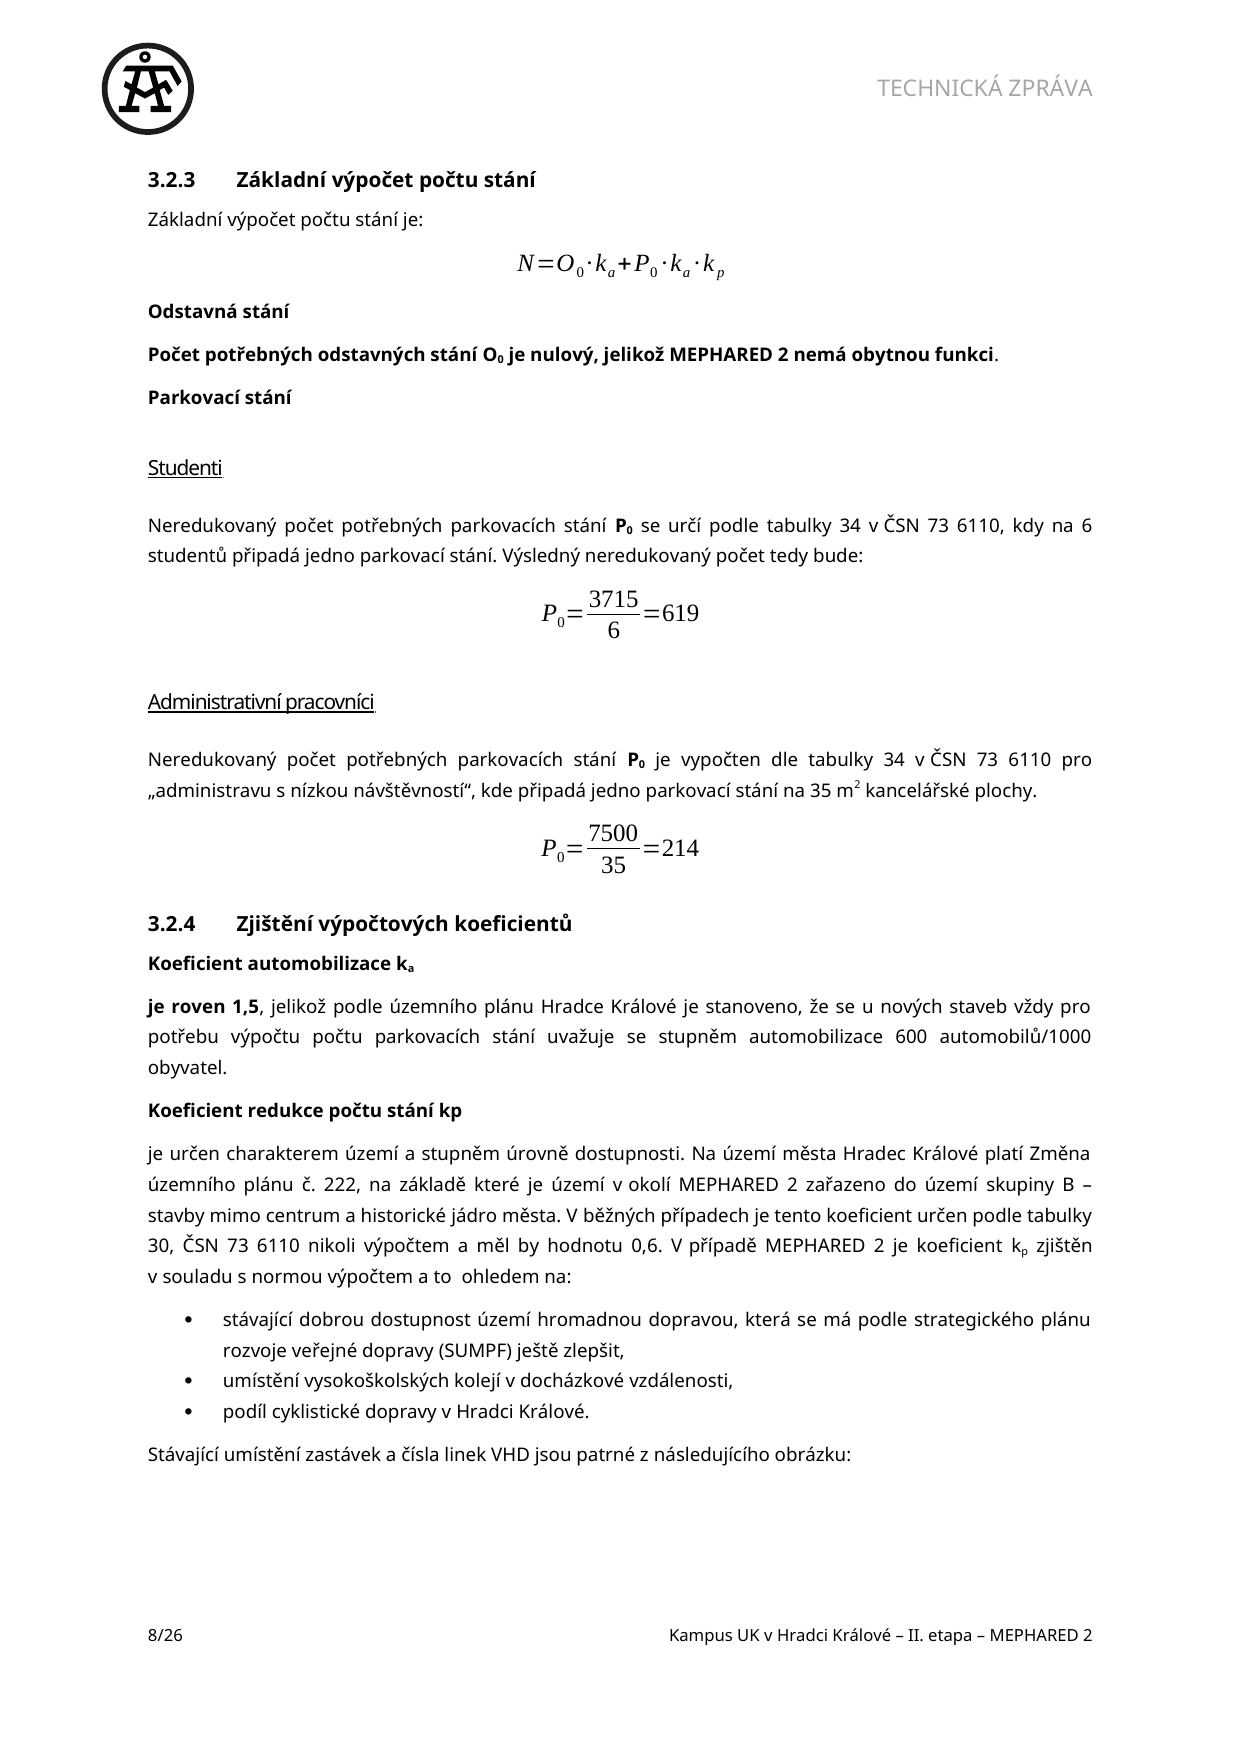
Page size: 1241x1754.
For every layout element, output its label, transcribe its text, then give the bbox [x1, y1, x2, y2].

text Neredukovaný počet potřebných parkovacích stání P0 je vypočten dle tabulky 34 v ČSN 73 6110 pro „administravu s nízkou návštěvností“, kde připadá jedno parkovací stání na 35 m2 kancelářské plochy. [148, 746, 1092, 802]
list stávající dobrou dostupnost území hromadnou dopravou, která se má podle strategického plánu rozvoje veřejné dopravy (SUMPF) ještě zlepšit, [185, 1306, 1092, 1362]
text Základní výpočet počtu stání je: [148, 206, 1092, 232]
title Studenti [148, 453, 1092, 481]
text Koeficient redukce počtu stání kp [148, 1097, 1092, 1123]
list podíl cyklistické dopravy v Hradci Králové. [185, 1398, 1092, 1424]
subtitle Zjištění výpočtových koeficientů [148, 909, 1092, 937]
text Stávající umístění zastávek a čísla linek VHD jsou patrné z následujícího obrázku: [148, 1441, 1092, 1467]
list umístění vysokoškolských kolejí v docházkové vzdálenosti, [185, 1367, 1092, 1393]
subtitle Základní výpočet počtu stání [148, 165, 1092, 194]
text Parkovací stání [148, 385, 1092, 410]
text Koeficient automobilizace ka [148, 950, 1092, 976]
text Neredukovaný počet potřebných parkovacích stání P0 se určí podle tabulky 34 v ČSN 73 6110, kdy na 6 studentů připadá jedno parkovací stání. Výsledný neredukovaný počet tedy bude: [148, 512, 1092, 568]
text je určen charakterem území a stupněm úrovně dostupnosti. Na území města Hradec Králové platí Změna územního plánu č. 222, na základě které je území v okolí MEPHARED 2 zařazeno do území skupiny B – stavby mimo centrum a historické jádro města. V běžných případech je tento koeficient určen podle tabulky 30, ČSN 73 6110 nikoli výpočtem a měl by hodnotu 0,6. V případě MEPHARED 2 je koeficient kp zjištěn v souladu s normou výpočtem a to ohledem na: [148, 1141, 1092, 1289]
text Odstavná stání [148, 298, 1092, 324]
title Administrativní pracovníci [148, 687, 1092, 716]
text je roven 1,5, jelikož podle územního plánu Hradce Králové je stanoveno, že se u nových staveb vždy pro potřebu výpočtu počtu parkovacích stání uvažuje se stupněm automobilizace 600 automobilů/1000 obyvatel. [148, 993, 1092, 1080]
text Počet potřebných odstavných stání O0 je nulový, jelikož MEPHARED 2 nemá obytnou funkci. [148, 342, 1092, 367]
